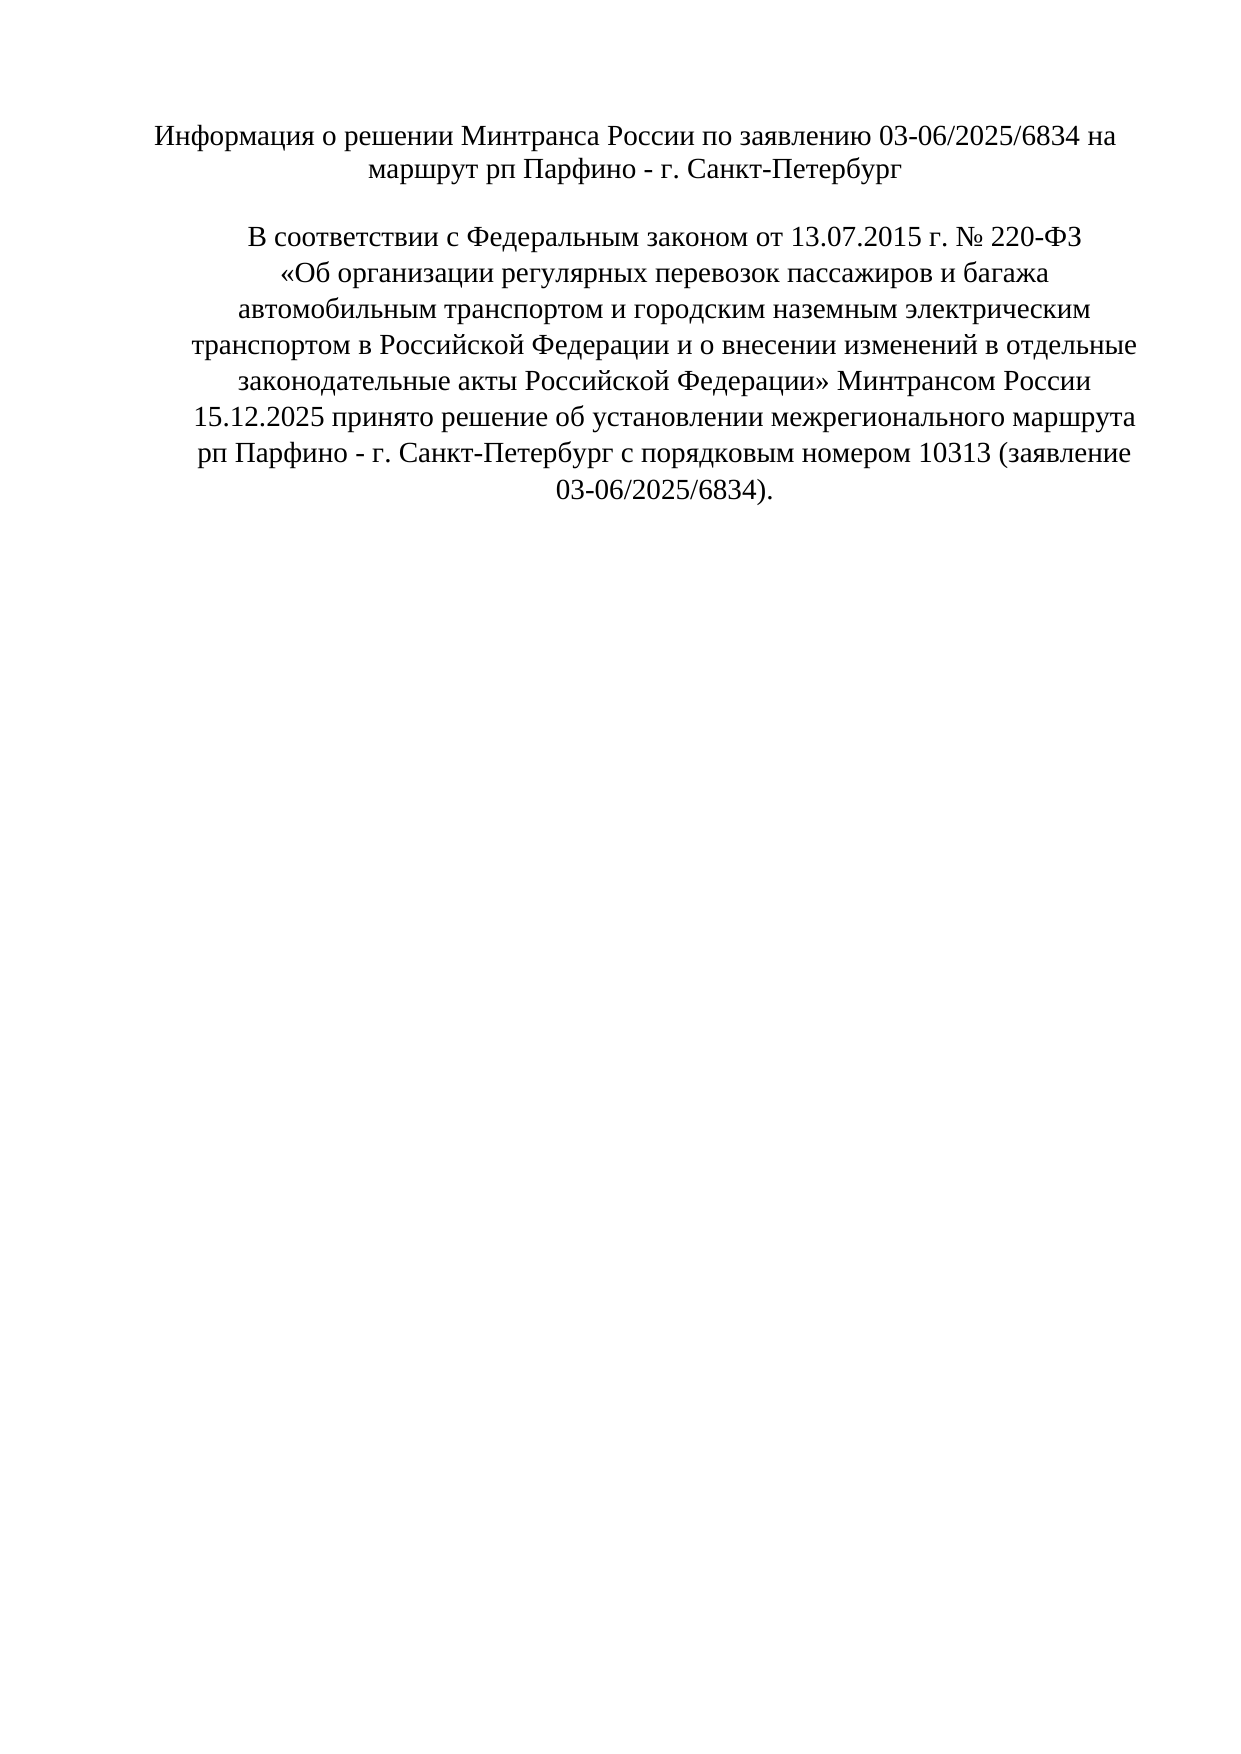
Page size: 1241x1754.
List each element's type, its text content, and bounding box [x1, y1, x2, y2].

text Информация о решении Минтранса России по заявлению 03-06/2025/6834 на маршрут рп Парфино - г. Санкт-Петербург [118, 118, 1152, 185]
text В соответствии с Федеральным законом от 13.07.2015 г. № 220-ФЗ «Об организации регулярных перевозок пассажиров и багажа автомобильным транспортом и городским наземным электрическим транспортом в Российской Федерации и о внесении изменений в отдельные законодательные акты Российской Федерации» Минтрансом России 15.12.2025 принято решение об установлении межрегионального маршрута рп Парфино - г. Санкт-Петербург с порядковым номером 10313 (заявление 03-06/2025/6834). [177, 219, 1152, 505]
